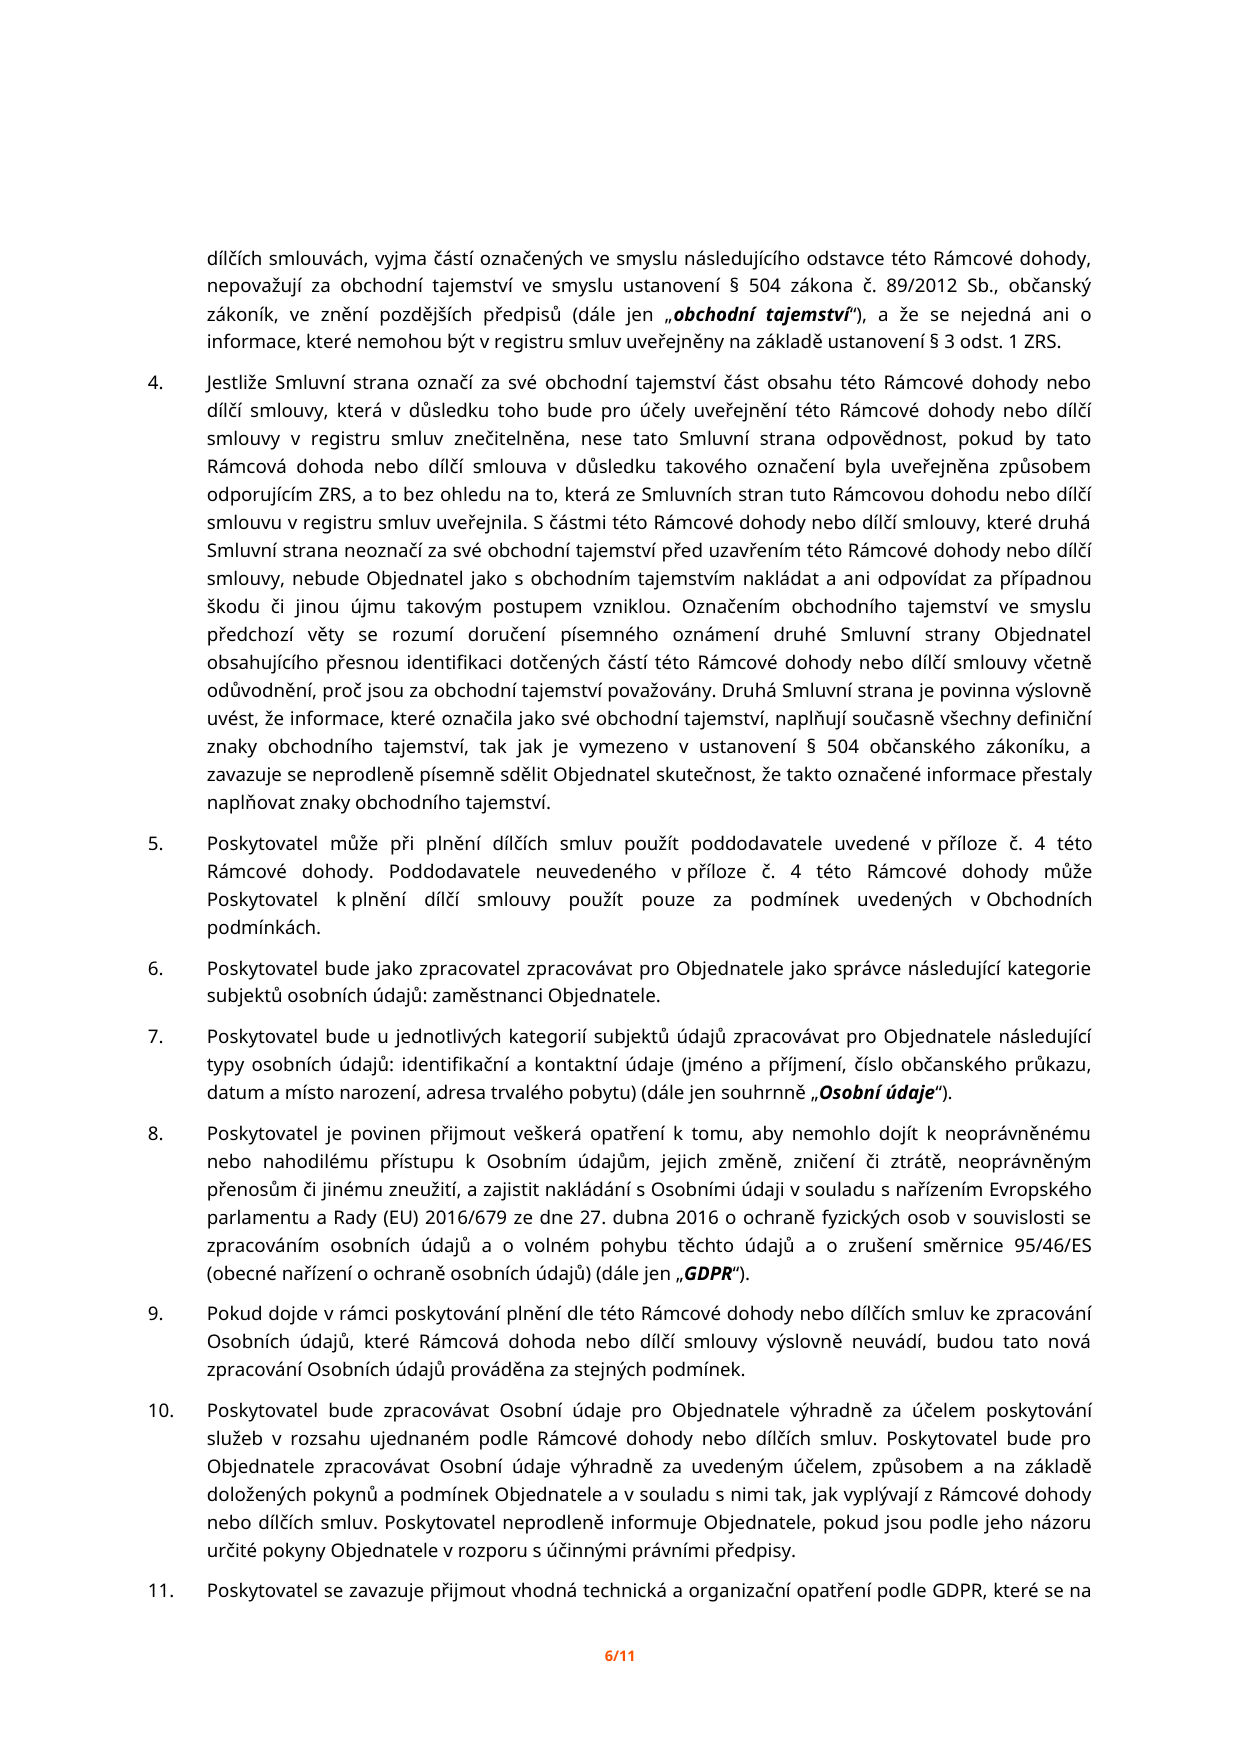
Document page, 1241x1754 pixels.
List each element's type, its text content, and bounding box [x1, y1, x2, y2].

text Poskytovatel bude zpracovávat Osobní údaje pro Objednatele výhradně za účelem poskytování služeb v rozsahu ujednaném podle Rámcové dohody nebo dílčích smluv. Poskytovatel bude pro Objednatele zpracovávat Osobní údaje výhradně za uvedeným účelem, způsobem a na základě doložených pokynů a podmínek Objednatele a v souladu s nimi tak, jak vyplývají z Rámcové dohody nebo dílčích smluv. Poskytovatel neprodleně informuje Objednatele, pokud jsou podle jeho názoru určité pokyny Objednatele v rozporu s účinnými právními předpisy. [148, 1397, 1093, 1563]
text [148, 245, 1093, 354]
text Poskytovatel bude u jednotlivých kategorií subjektů údajů zpracovávat pro Objednatele následující typy osobních údajů: identifikační a kontaktní údaje (jméno a příjmení, číslo občanského průkazu, datum a místo narození, adresa trvalého pobytu) (dále jen souhrnně „Osobní údaje“). [148, 1023, 1093, 1105]
text Pokud dojde v rámci poskytování plnění dle této Rámcové dohody nebo dílčích smluv ke zpracování Osobních údajů, které Rámcová dohoda nebo dílčí smlouvy výslovně neuvádí, budou tato nová zpracování Osobních údajů prováděna za stejných podmínek. [148, 1301, 1093, 1382]
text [148, 1578, 1093, 1603]
text Poskytovatel může při plnění dílčích smluv použít poddodavatele uvedené v příloze č. 4 této Rámcové dohody. Poddodavatele neuvedeného v příloze č. 4 této Rámcové dohody může Poskytovatel k plnění dílčí smlouvy použít pouze za podmínek uvedených v Obchodních podmínkách. [148, 830, 1093, 940]
text Jestliže Smluvní strana označí za své obchodní tajemství část obsahu této Rámcové dohody nebo dílčí smlouvy, která v důsledku toho bude pro účely uveřejnění této Rámcové dohody nebo dílčí smlouvy v registru smluv znečitelněna, nese tato Smluvní strana odpovědnost, pokud by tato Rámcová dohoda nebo dílčí smlouva v důsledku takového označení byla uveřejněna způsobem odporujícím ZRS, a to bez ohledu na to, která ze Smluvních stran tuto Rámcovou dohodu nebo dílčí smlouvu v registru smluv uveřejnila. S částmi této Rámcové dohody nebo dílčí smlouvy, které druhá Smluvní strana neoznačí za své obchodní tajemství před uzavřením této Rámcové dohody nebo dílčí smlouvy, nebude Objednatel jako s obchodním tajemstvím nakládat a ani odpovídat za případnou škodu či jinou újmu takovým postupem vzniklou. Označením obchodního tajemství ve smyslu předchozí věty se rozumí doručení písemného oznámení druhé Smluvní strany Objednatel obsahujícího přesnou identifikaci dotčených částí této Rámcové dohody nebo dílčí smlouvy včetně odůvodnění, proč jsou za obchodní tajemství považovány. Druhá Smluvní strana je povinna výslovně uvést, že informace, které označila jako své obchodní tajemství, naplňují současně všechny definiční znaky obchodního tajemství, tak jak je vymezeno v ustanovení § 504 občanského zákoníku, a zavazuje se neprodleně písemně sdělit Objednatel skutečnost, že takto označené informace přestaly naplňovat znaky obchodního tajemství. [148, 369, 1093, 815]
text Poskytovatel bude jako zpracovatel zpracovávat pro Objednatele jako správce následující kategorie subjektů osobních údajů: zaměstnanci Objednatele. [148, 955, 1093, 1008]
text Poskytovatel je povinen přijmout veškerá opatření k tomu, aby nemohlo dojít k neoprávněnému nebo nahodilému přístupu k Osobním údajům, jejich změně, zničení či ztrátě, neoprávněným přenosům či jinému zneužití, a zajistit nakládání s Osobními údaji v souladu s nařízením Evropského parlamentu a Rady (EU) 2016/679 ze dne 27. dubna 2016 o ochraně fyzických osob v souvislosti se zpracováním osobních údajů a o volném pohybu těchto údajů a o zrušení směrnice 95/46/ES (obecné nařízení o ochraně osobních údajů) (dále jen „GDPR“). [148, 1120, 1093, 1286]
